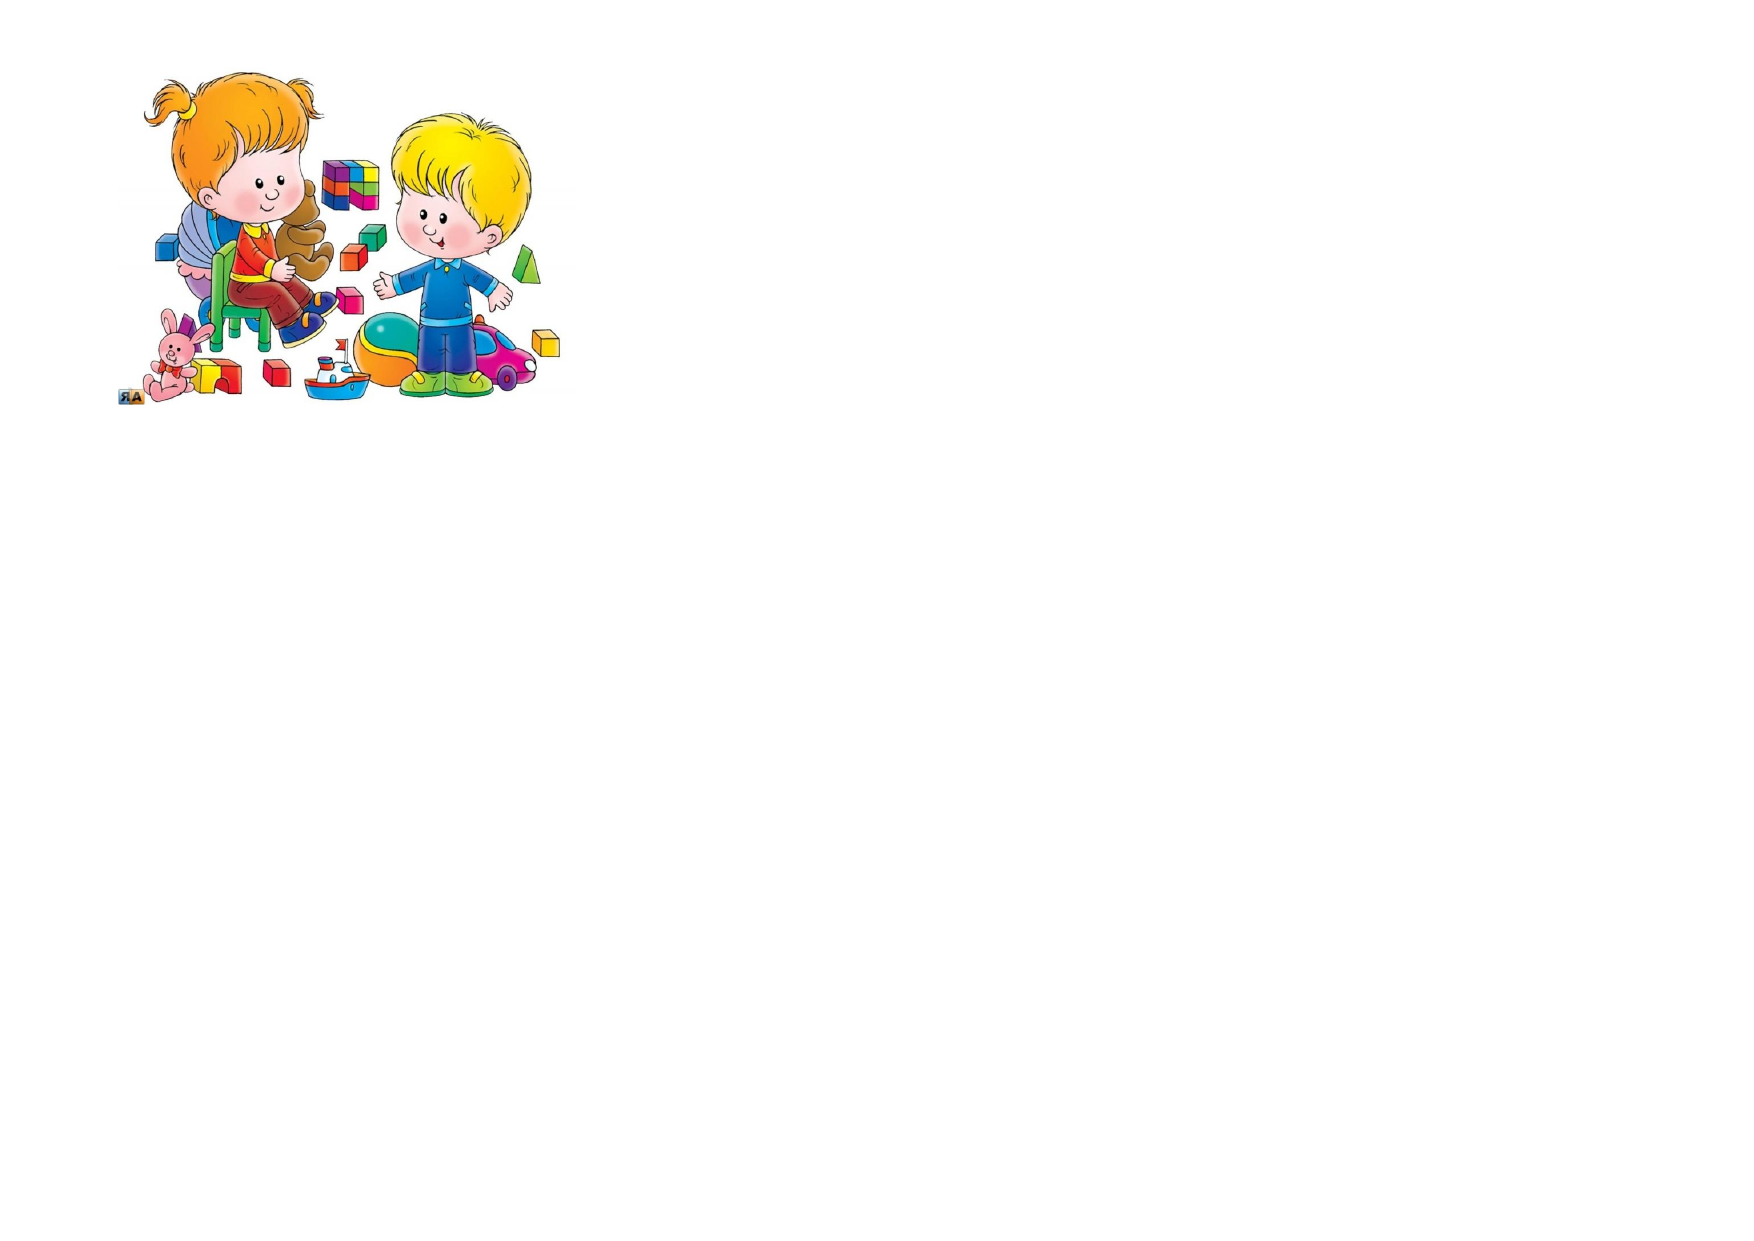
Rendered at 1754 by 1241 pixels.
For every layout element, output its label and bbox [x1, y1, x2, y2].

picture [118, 59, 575, 405]
